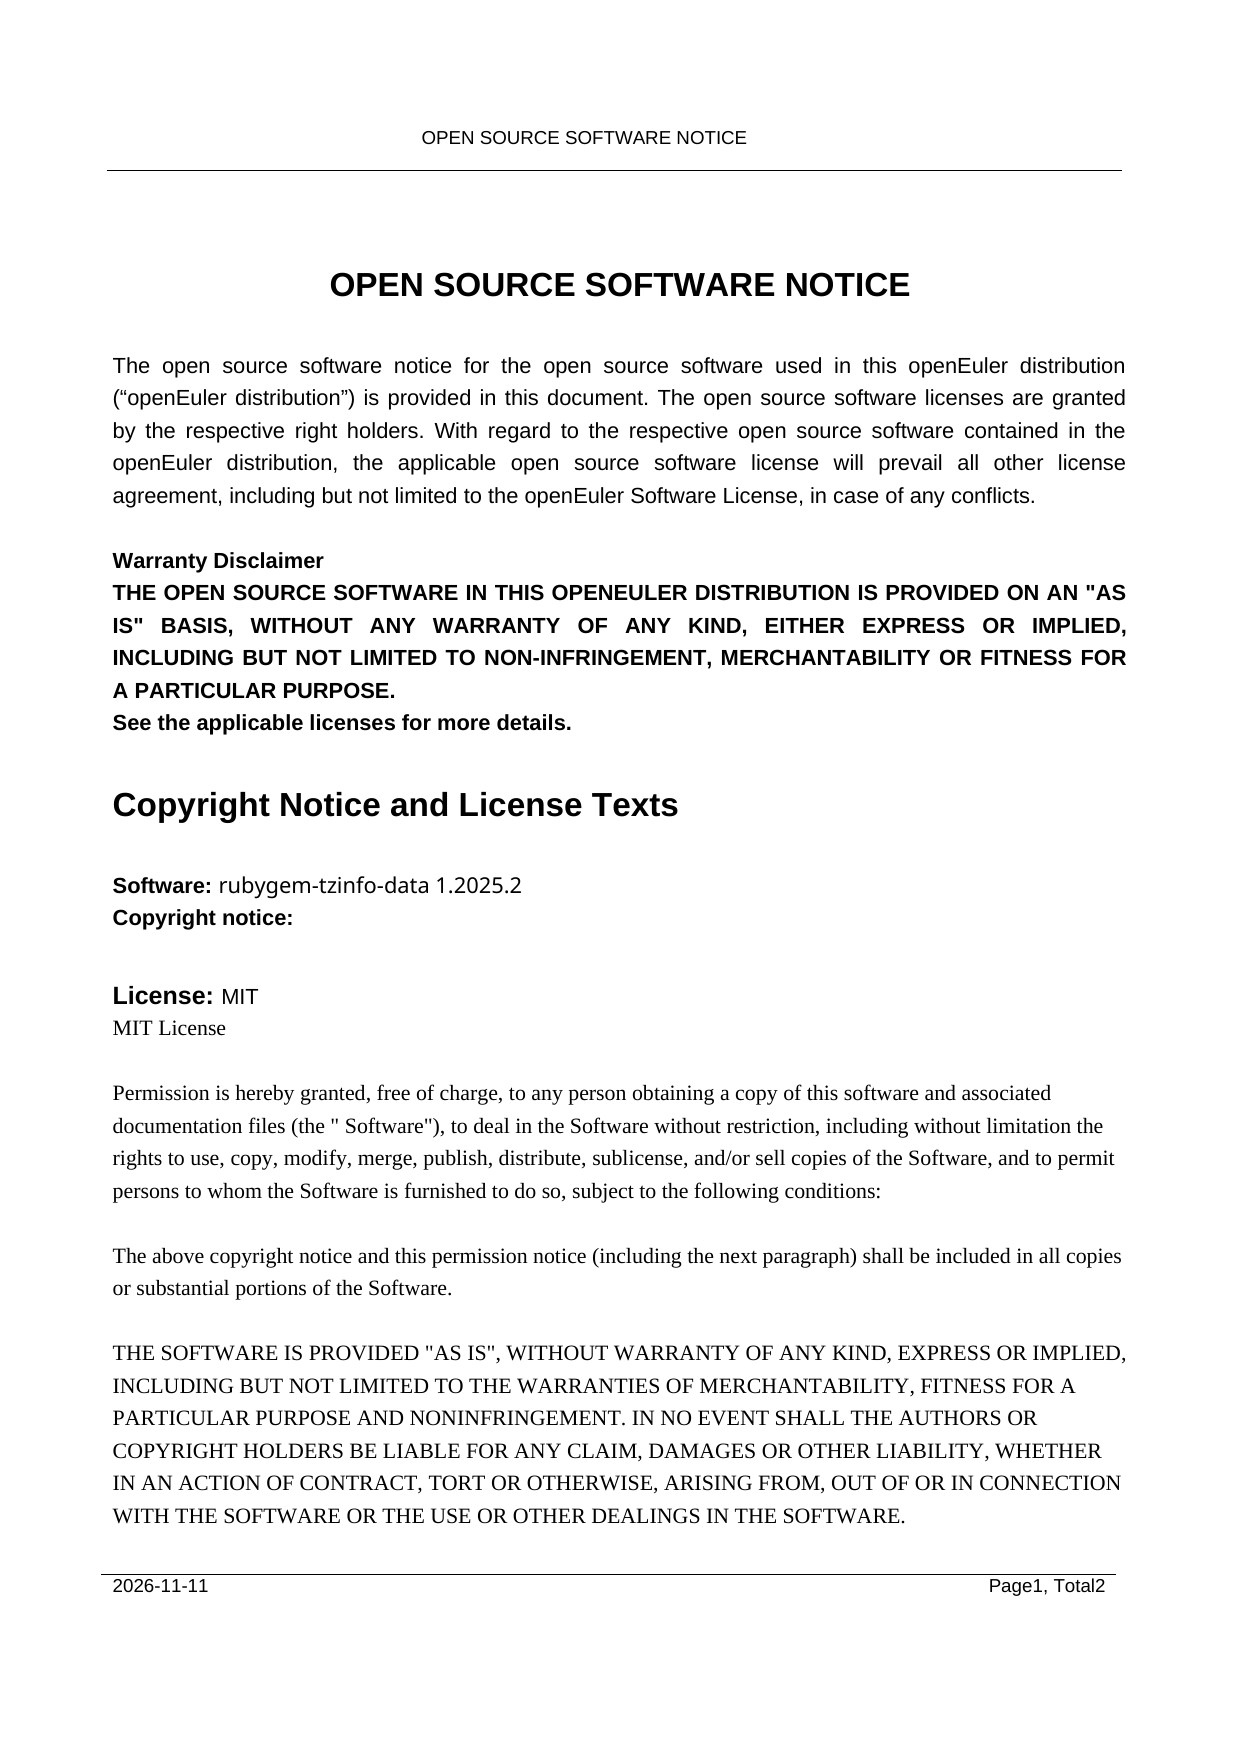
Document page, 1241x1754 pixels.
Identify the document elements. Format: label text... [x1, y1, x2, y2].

text MIT License Permission is hereby granted, free of charge, to any person obtaining a copy of this software and associated documentation files (the " Software"), to deal in the Software without restriction, including without limitation the rights to use, copy, modify, merge, publish, distribute, sublicense, and/or sell copies of the Software, and to permit persons to whom the Software is furnished to do so, subject to the following conditions: The above copyright notice and this permission notice (including the next paragraph) shall be included in all copies or substantial portions of the Software. THE SOFTWARE IS PROVIDED "AS IS", WITHOUT WARRANTY OF ANY KIND, EXPRESS OR IMPLIED, INCLUDING BUT NOT LIMITED TO THE WARRANTIES OF MERCHANTABILITY, FITNESS FOR A PARTICULAR PURPOSE AND NONINFRINGEMENT. IN NO EVENT SHALL THE AUTHORS OR COPYRIGHT HOLDERS BE LIABLE FOR ANY CLAIM, DAMAGES OR OTHER LIABILITY, WHETHER IN AN ACTION OF CONTRACT, TORT OR OTHERWISE, ARISING FROM, OUT OF OR IN CONNECTION WITH THE SOFTWARE OR THE USE OR OTHER DEALINGS IN THE SOFTWARE. [112, 1012, 1128, 1564]
text OPEN SOURCE SOFTWARE NOTICE [112, 251, 1128, 316]
text The open source software notice for the open source software used in this openEuler distribution (“openEuler distribution”) is provided in this document. The open source software licenses are granted by the respective right holders. With regard to the respective open source software contained in the openEuler distribution, the applicable open source software license will prevail all other license agreement, including but not limited to the openEuler Software License, in case of any conflicts. [112, 349, 1128, 511]
title Software: rubygem-tzinfo-data 1.2025.2 [112, 869, 1128, 901]
text THE OPEN SOURCE SOFTWARE IN THIS OPENEULER DISTRIBUTION IS PROVIDED ON AN "AS IS" BASIS, WITHOUT ANY WARRANTY OF ANY KIND, EITHER EXPRESS OR IMPLIED, INCLUDING BUT NOT LIMITED TO NON-INFRINGEMENT, MERCHANTABILITY OR FITNESS FOR A PARTICULAR PURPOSE. See the applicable licenses for more details. [112, 576, 1128, 739]
text Copyright notice: [112, 901, 1128, 934]
text Warranty Disclaimer [112, 544, 1128, 576]
text License: MIT [112, 979, 1128, 1012]
text Copyright Notice and License Texts [112, 771, 1128, 836]
